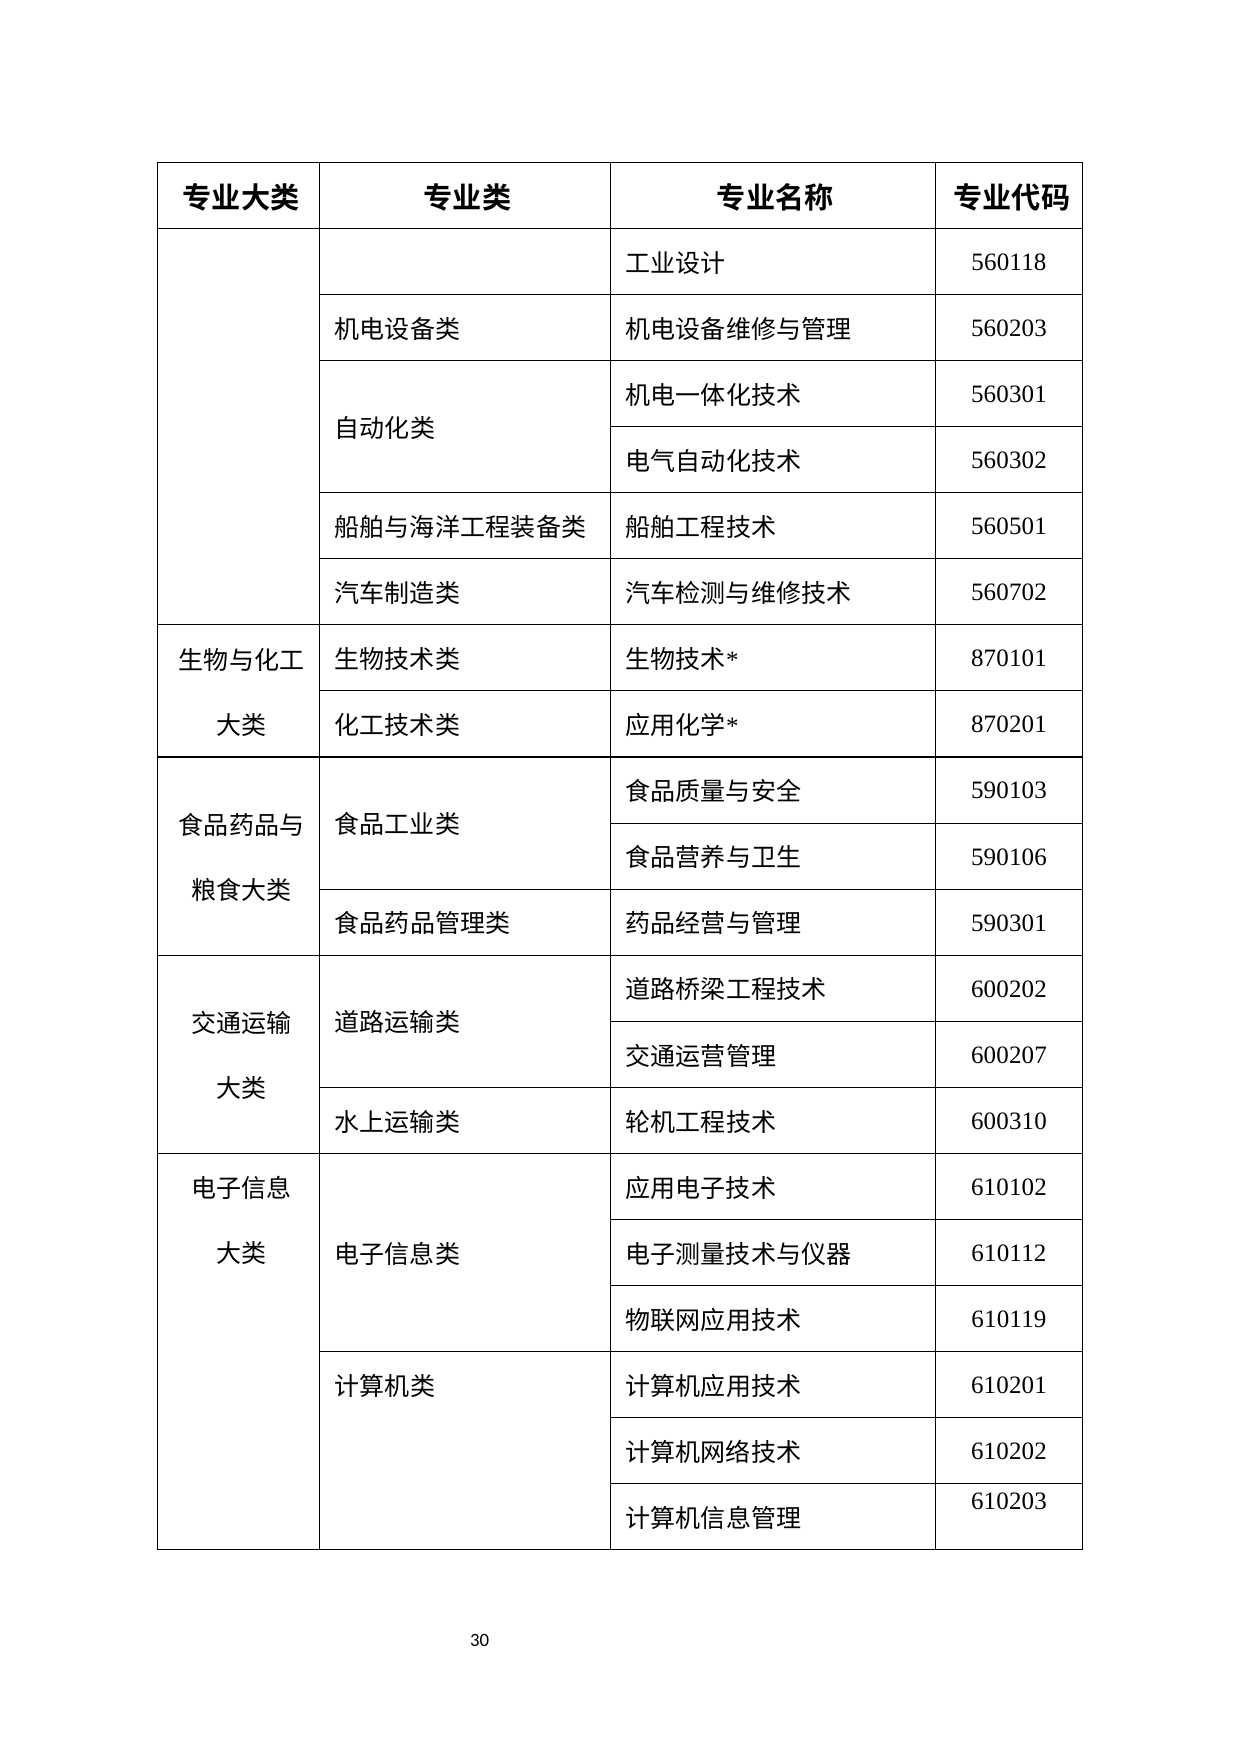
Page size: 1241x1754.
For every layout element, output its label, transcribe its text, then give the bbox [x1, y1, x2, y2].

table_cell 船舶与海洋工程装备类 [320, 493, 610, 558]
table_cell 590103 [936, 758, 1082, 822]
table_cell 计算机类 [320, 1352, 610, 1549]
table_cell 食品药品与粮食大类 [158, 758, 319, 954]
table_cell 600310 [936, 1088, 1082, 1153]
table_cell 600202 [936, 956, 1082, 1021]
table_cell 610119 [936, 1286, 1082, 1351]
table_cell 560302 [936, 427, 1082, 492]
table_cell 870101 [936, 625, 1082, 690]
table_cell 560203 [936, 295, 1082, 360]
table_cell 电子测量技术与仪器 [611, 1220, 935, 1285]
table_cell 计算机网络技术 [611, 1418, 935, 1483]
table_cell 生物技术* [611, 625, 935, 690]
table_cell 道路桥梁工程技术 [611, 956, 935, 1021]
table_cell 560702 [936, 559, 1082, 624]
table_cell 560301 [936, 361, 1082, 426]
table_cell 电子信息类 [320, 1154, 610, 1351]
table_cell 交通运输 大类 [158, 956, 319, 1153]
table_cell 计算机信息管理 [611, 1484, 935, 1549]
table_cell 生物技术类 [320, 625, 610, 690]
table_cell 食品质量与安全 [611, 758, 935, 822]
table_header 专业名称 [611, 163, 935, 228]
table_cell 道路运输类 [320, 956, 610, 1087]
table_cell 600207 [936, 1022, 1082, 1087]
table_header 专业类 [320, 163, 610, 228]
table_cell 机电设备类 [320, 295, 610, 360]
table_cell 物联网应用技术 [611, 1286, 935, 1351]
table_header 专业大类 [158, 163, 319, 228]
table_cell 610203 [936, 1484, 1082, 1549]
table_cell 应用电子技术 [611, 1154, 935, 1219]
table_cell 化工技术类 [320, 691, 610, 756]
table_cell 870201 [936, 691, 1082, 756]
table_cell 610202 [936, 1418, 1082, 1483]
table_cell 机电设备维修与管理 [611, 295, 935, 360]
table_cell 工业设计 [611, 229, 935, 294]
table_cell 560118 [936, 229, 1082, 294]
table_cell 610112 [936, 1220, 1082, 1285]
table_cell 船舶工程技术 [611, 493, 935, 558]
table_cell 电气自动化技术 [611, 427, 935, 492]
table_cell 610201 [936, 1352, 1082, 1417]
table_cell 食品营养与卫生 [611, 824, 935, 888]
table_cell 食品工业类 [320, 758, 610, 888]
table_cell 560501 [936, 493, 1082, 558]
table_cell 电子信息 大类 [158, 1154, 319, 1549]
table_cell 590106 [936, 824, 1082, 888]
table_cell 食品药品管理类 [320, 890, 610, 954]
table_cell 计算机应用技术 [611, 1352, 935, 1417]
table_header 专业代码 [936, 163, 1082, 228]
table_cell 590301 [936, 890, 1082, 954]
table_cell 汽车检测与维修技术 [611, 559, 935, 624]
table_cell 轮机工程技术 [611, 1088, 935, 1153]
table_cell 自动化类 [320, 361, 610, 492]
table_cell 汽车制造类 [320, 559, 610, 624]
table_cell 交通运营管理 [611, 1022, 935, 1087]
table_cell 水上运输类 [320, 1088, 610, 1153]
table_cell 应用化学* [611, 691, 935, 756]
table_cell 机电一体化技术 [611, 361, 935, 426]
table_cell 药品经营与管理 [611, 890, 935, 954]
table_cell 610102 [936, 1154, 1082, 1219]
table_cell 生物与化工大类 [158, 625, 319, 756]
